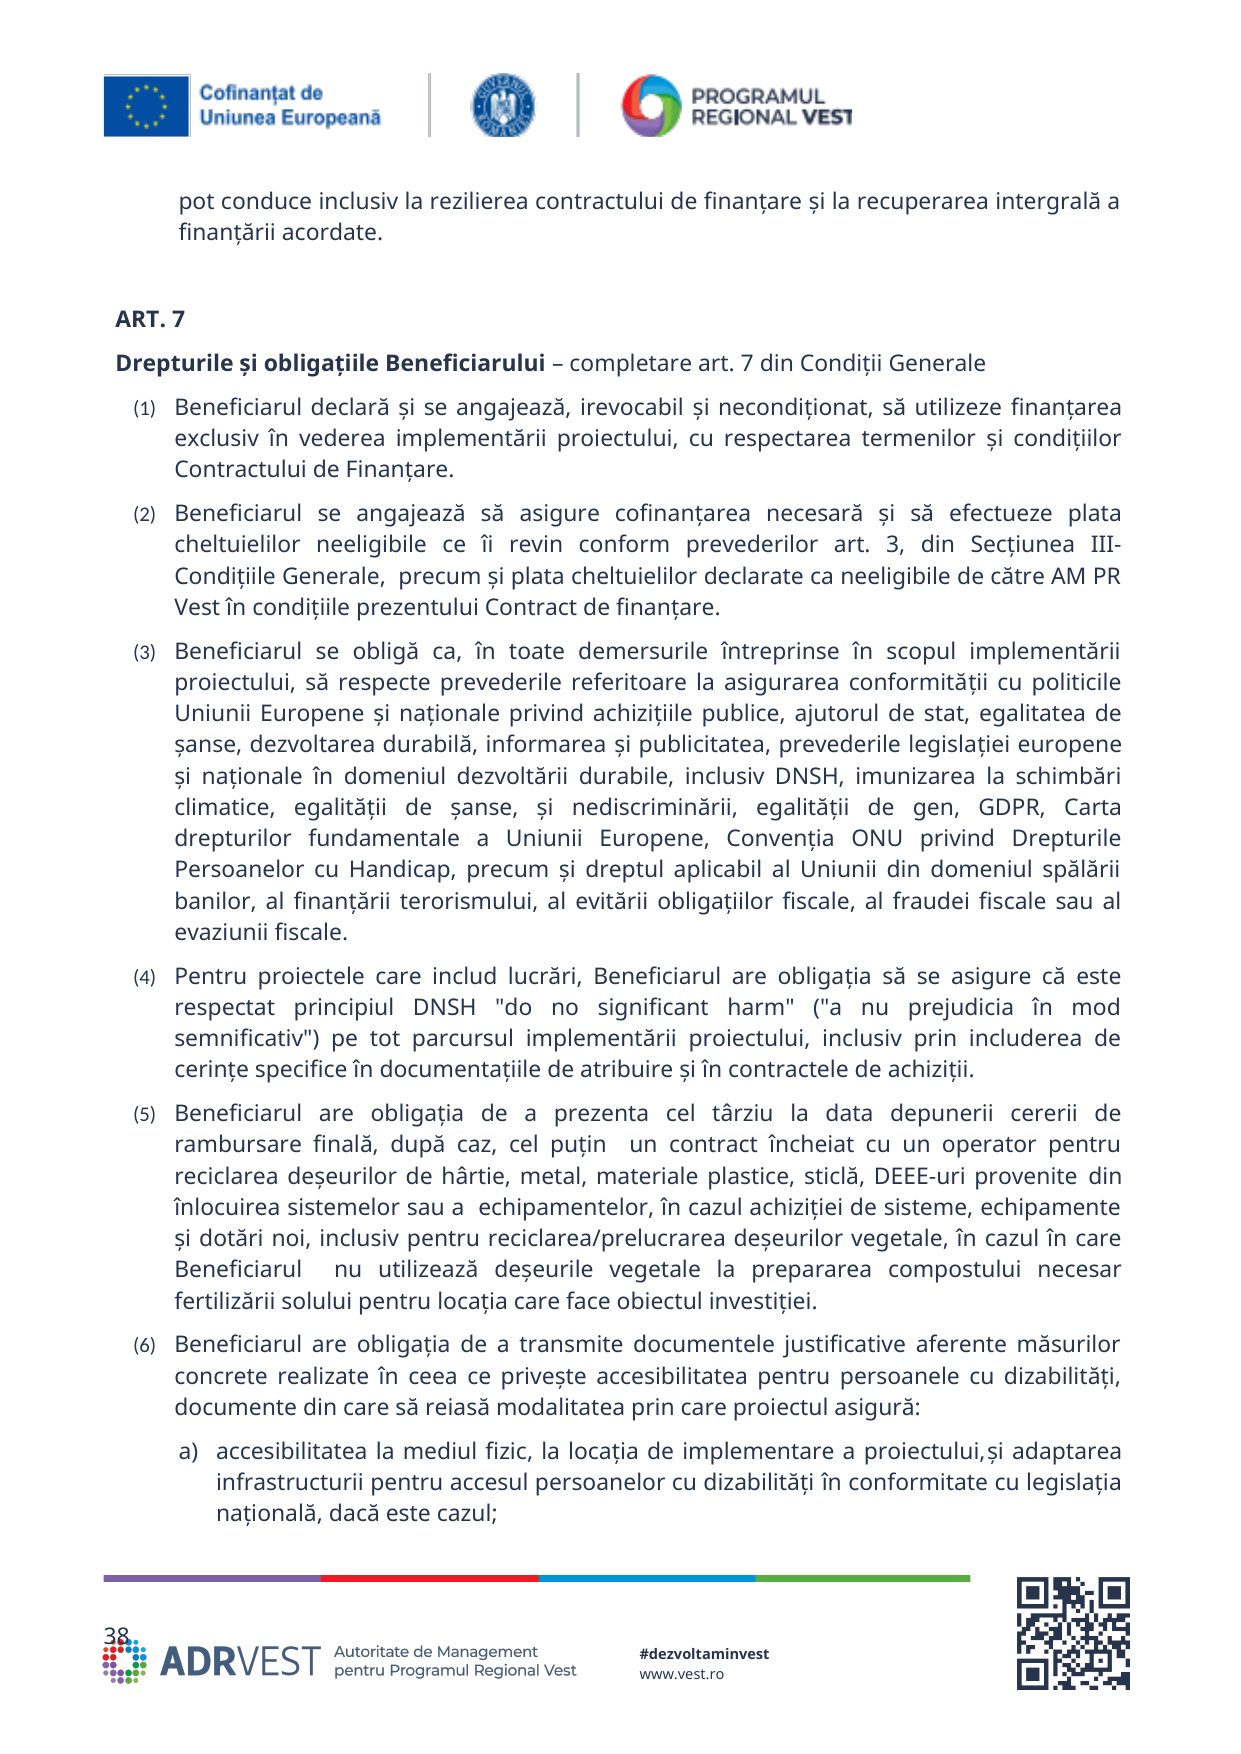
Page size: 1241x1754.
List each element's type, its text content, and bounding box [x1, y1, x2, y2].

text ART. 7 [103, 303, 1122, 334]
list accesibilitatea la mediul fizic, la locația de implementare a proiectului,și adaptarea infrastructurii pentru accesul persoanelor cu dizabilități în conformitate cu legislația națională, dacă este cazul; [178, 1434, 1122, 1528]
picture [119, 1636, 126, 1643]
list Beneficiarul se obligă ca, în toate demersurile întreprinse în scopul implementării proiectului, să respecte prevederile referitoare la asigurarea conformităţii cu politicile Uniunii Europene şi naţionale privind achiziţiile publice, ajutorul de stat, egalitatea de şanse, dezvoltarea durabilă, informarea şi publicitatea, prevederile legislaţiei europene şi naţionale în domeniul dezvoltării durabile, inclusiv DNSH, imunizarea la schimbări climatice, egalităţii de şanse, şi nediscriminării, egalităţii de gen, GDPR, Carta drepturilor fundamentale a Uniunii Europene, Convenția ONU privind Drepturile Persoanelor cu Handicap, precum și dreptul aplicabil al Uniunii din domeniul spălării banilor, al finanțării terorismului, al evitării obligațiilor fiscale, al fraudei fiscale sau al evaziunii fiscale. [133, 634, 1122, 947]
list Beneficiarul se angajează să asigure cofinanţarea necesară şi să efectueze plata cheltuielilor neeligibile ce îi revin conform prevederilor art. 3, din Secțiunea III- Condițiile Generale, precum și plata cheltuielilor declarate ca neeligibile de către AM PR Vest în condițiile prezentului Contract de finanțare. [133, 497, 1122, 622]
text Drepturile şi obligaţiile Beneficiarului – completare art. 7 din Condiții Generale [103, 347, 1122, 378]
list Pentru proiectele care includ lucrări, Beneficiarul are obligaţia să se asigure că este respectat principiul DNSH "do no significant harm" ("a nu prejudicia în mod semnificativ") pe tot parcursul implementării proiectului, inclusiv prin includerea de cerinţe specifice în documentaţiile de atribuire şi în contractele de achiziţii. [133, 959, 1122, 1084]
list Beneficiarul are obligația de a transmite documentele justificative aferente măsurilor concrete realizate în ceea ce privește accesibilitatea pentru persoanele cu dizabilități, documente din care să reiasă modalitatea prin care proiectul asigură: [133, 1328, 1122, 1422]
picture [93, 1636, 582, 1687]
picture [1008, 1568, 1139, 1699]
list Beneficiarul declară și se angajează, irevocabil şi necondiţionat, să utilizeze finanţarea exclusiv în vederea implementării proiectului, cu respectarea termenilor şi condițiilor Contractului de Finanţare. [133, 391, 1122, 484]
list Beneficiarul are obligația de a prezenta cel târziu la data depunerii cererii de rambursare finală, după caz, cel puțin un contract încheiat cu un operator pentru reciclarea deșeurilor de hârtie, metal, materiale plastice, sticlă, DEEE-uri provenite din înlocuirea sistemelor sau a echipamentelor, în cazul achiziției de sisteme, echipamente și dotări noi, inclusiv pentru reciclarea/prelucrarea deșeurilor vegetale, în cazul în care Beneficiarul nu utilizează deșeurile vegetale la prepararea compostului necesar fertilizării solului pentru locația care face obiectul investiției. [133, 1097, 1122, 1316]
